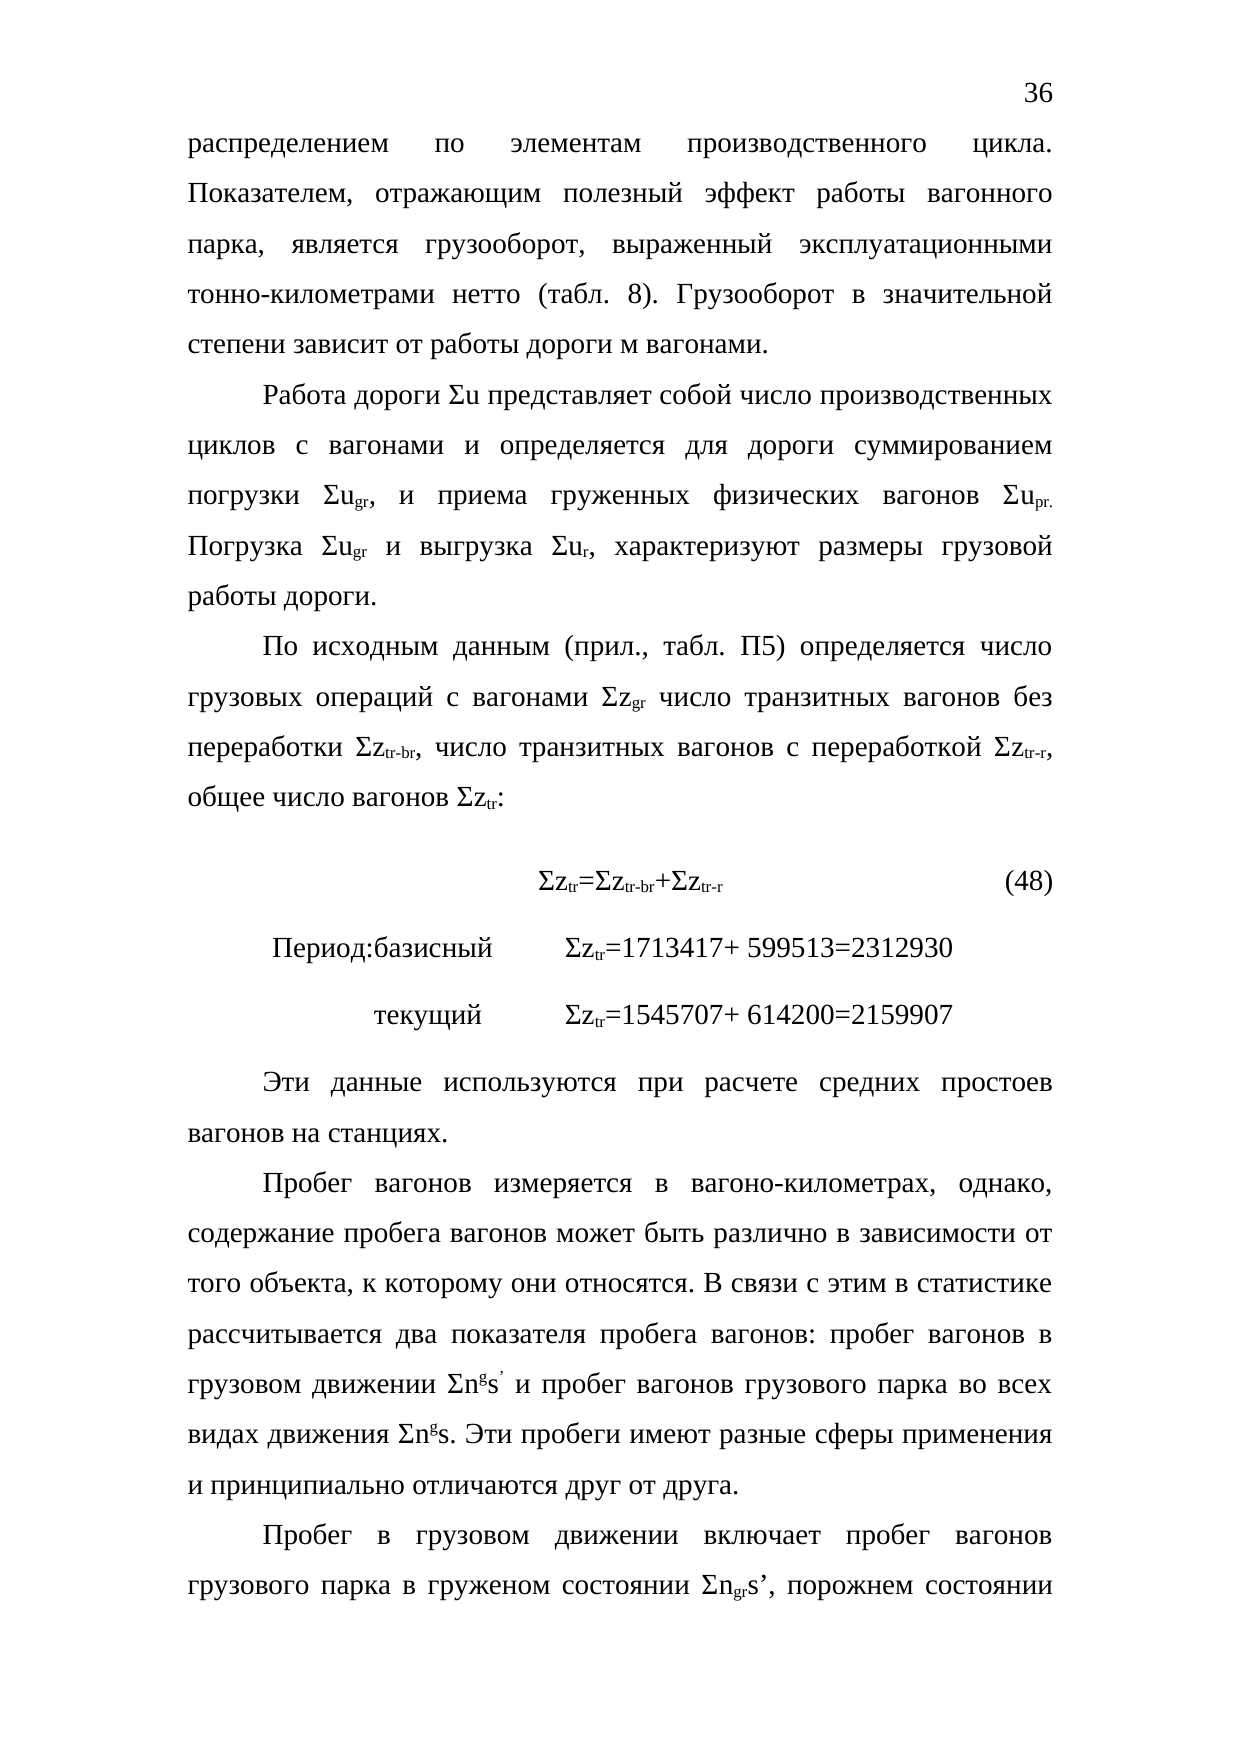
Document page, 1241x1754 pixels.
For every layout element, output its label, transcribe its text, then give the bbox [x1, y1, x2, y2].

text Период: базисный Σztr=1713417+ 599513=2312930 [197, 930, 1053, 964]
table_header Σztr=Σztr-br+Σztr-r [176, 863, 733, 897]
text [187, 125, 1053, 360]
text текущий Σztr=1545707+ 614200=2159907 [197, 997, 1053, 1031]
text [187, 1517, 1053, 1601]
text Работа дороги Σu представляет собой число производственных циклов с вагонами и определяется для дороги суммированием погрузки Σugr, и приема груженных физических вагонов Σupr. Погрузка Σugr и выгрузка Σur, характеризуют размеры грузовой работы дороги. [187, 377, 1053, 612]
text Эти данные используются при расчете средних простоев вагонов на станциях. [187, 1064, 1053, 1148]
text Пробег вагонов измеряется в вагоно-километрах, однако, содержание пробега вагонов может быть различно в зависимости от того объекта, к которому они относятся. В связи с этим в статистике рассчитывается два показателя пробега вагонов: пробег вагонов в грузовом движении Σngs’ и пробег вагонов грузового парка во всех видах движения Σngs. Эти пробеги имеют разные сферы применения и принципиально отличаются друг от друга. [187, 1165, 1053, 1500]
text По исходным данным (прил., табл. П5) определяется число грузовых операций с вагонами Σzgr число транзитных вагонов без переработки Σztr-br, число транзитных вагонов с переработкой Σztr-r, общее число вагонов Σztr: [187, 628, 1053, 813]
table_header (48) [734, 863, 1064, 897]
